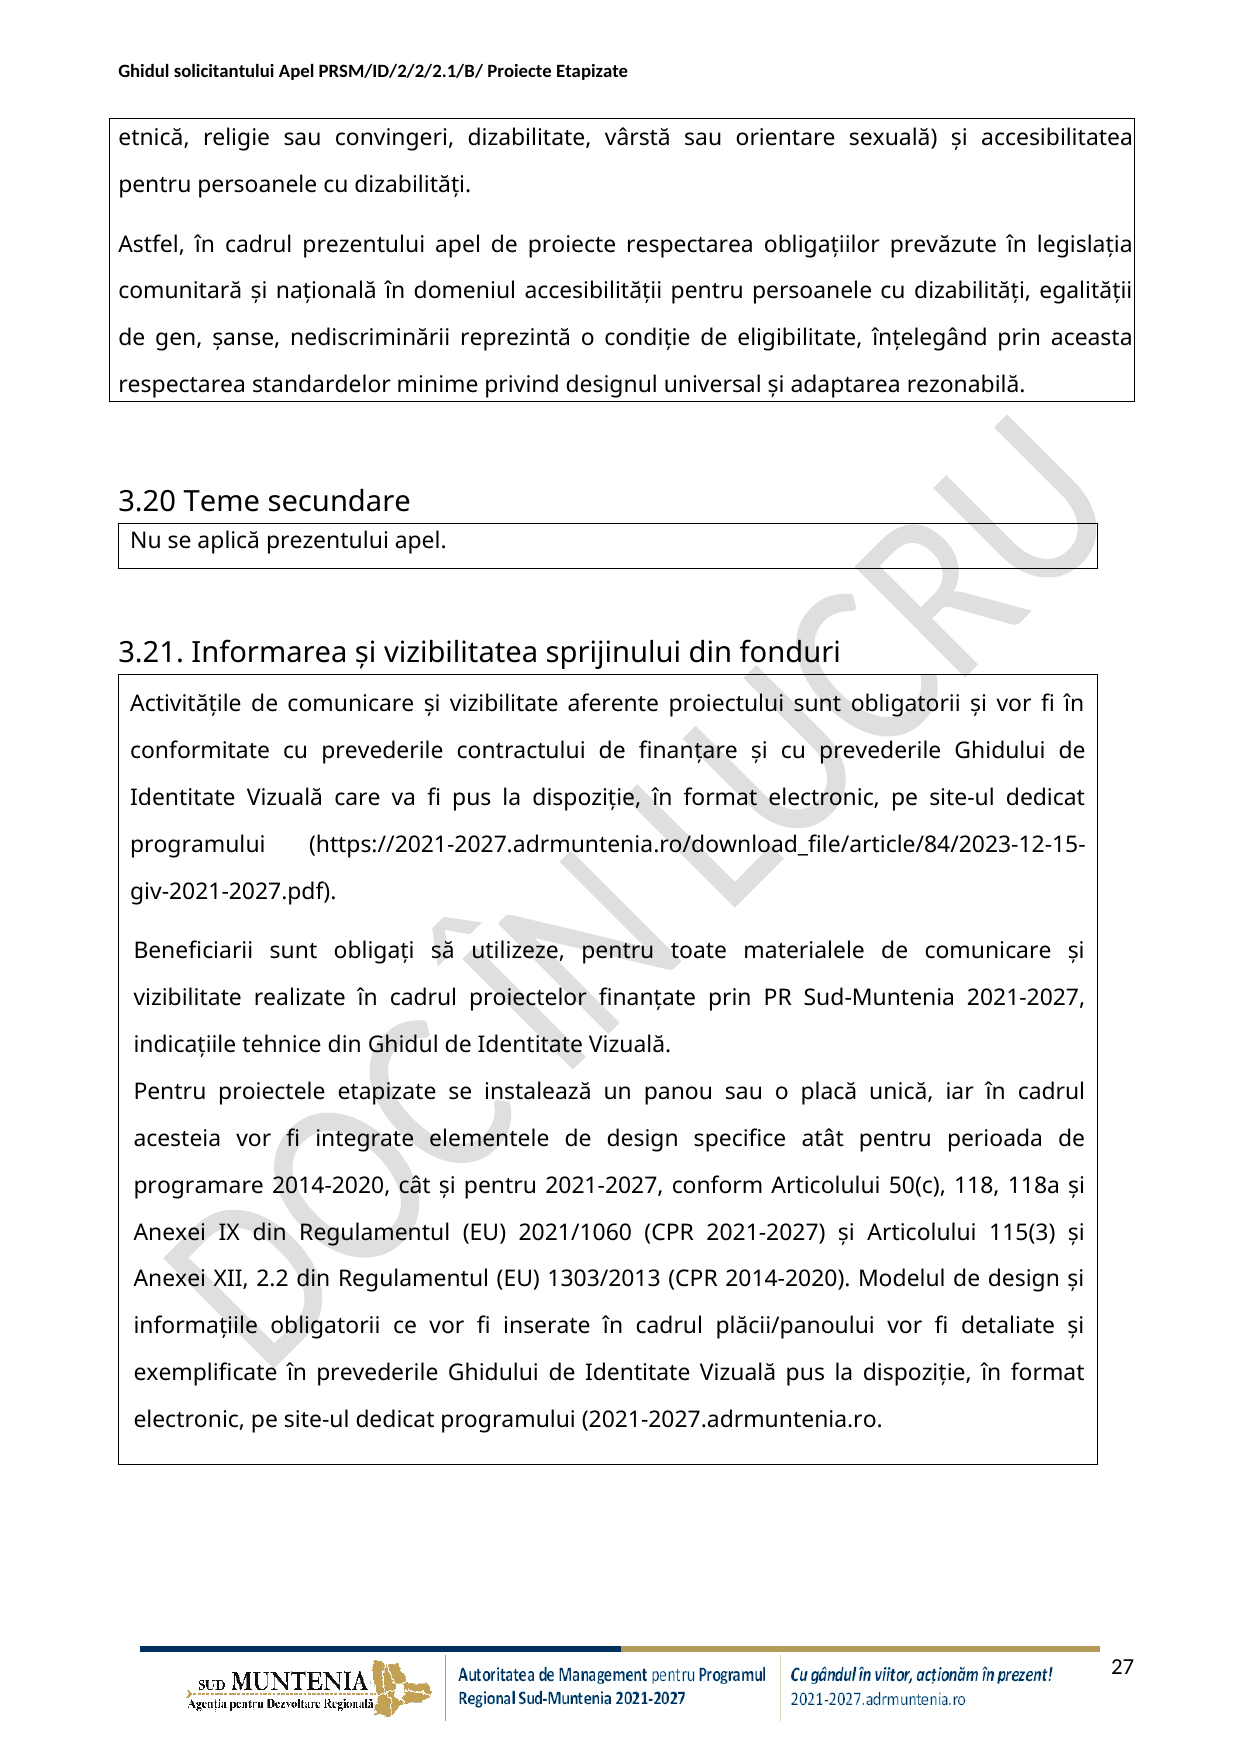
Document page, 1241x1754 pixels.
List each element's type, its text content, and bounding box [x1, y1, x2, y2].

subtitle 3.20 Teme secundare [118, 480, 1134, 519]
subtitle 3.21. Informarea și vizibilitatea sprijinului din fonduri [118, 631, 1134, 671]
picture [140, 1646, 1100, 1721]
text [110, 119, 1134, 199]
table_header Nu se aplică prezentului apel. [119, 524, 1097, 568]
table_header Activitățile de comunicare și vizibilitate aferente proiectului sunt obligatorii și vor fi în conformitate cu prevederile contractului de finanţare și cu prevederile Ghidului de Identitate Vizuală care va fi pus la dispoziție, în format electronic, pe site-ul dedicat programului (https://2021-2027.adrmuntenia.ro/download_file/article/84/2023-12-15-giv-2021-2027.pdf). Beneficiarii sunt obligați să utilizeze, pentru toate materialele de comunicare și vizibilitate realizate în cadrul proiectelor finanțate prin PR Sud-Muntenia 2021-2027, indicațiile tehnice din Ghidul de Identitate Vizuală. Pentru proiectele etapizate se instalează un panou sau o placă unică, iar în cadrul acesteia vor fi integrate elementele de design specifice atât pentru perioada de programare 2014-2020, cât și pentru 2021-2027, conform Articolului 50(c), 118, 118a și Anexei IX din Regulamentul (EU) 2021/1060 (CPR 2021-2027) și Articolului 115(3) și Anexei XII, 2.2 din Regulamentul (EU) 1303/2013 (CPR 2014-2020). Modelul de design și informațiile obligatorii ce vor fi inserate în cadrul plăcii/panoului vor fi detaliate și exemplificate în prevederile Ghidului de Identitate Vizuală pus la dispoziție, în format electronic, pe site-ul dedicat programului (2021-2027.adrmuntenia.ro. [119, 675, 1097, 1464]
text Astfel, în cadrul prezentului apel de proiecte respectarea obligațiilor prevăzute în legislația comunitară și națională în domeniul accesibilității pentru persoanele cu dizabilități, egalității de gen, șanse, nediscriminării reprezintă o condiție de eligibilitate, înțelegând prin aceasta respectarea standardelor minime privind designul universal și adaptarea rezonabilă. [110, 224, 1134, 401]
